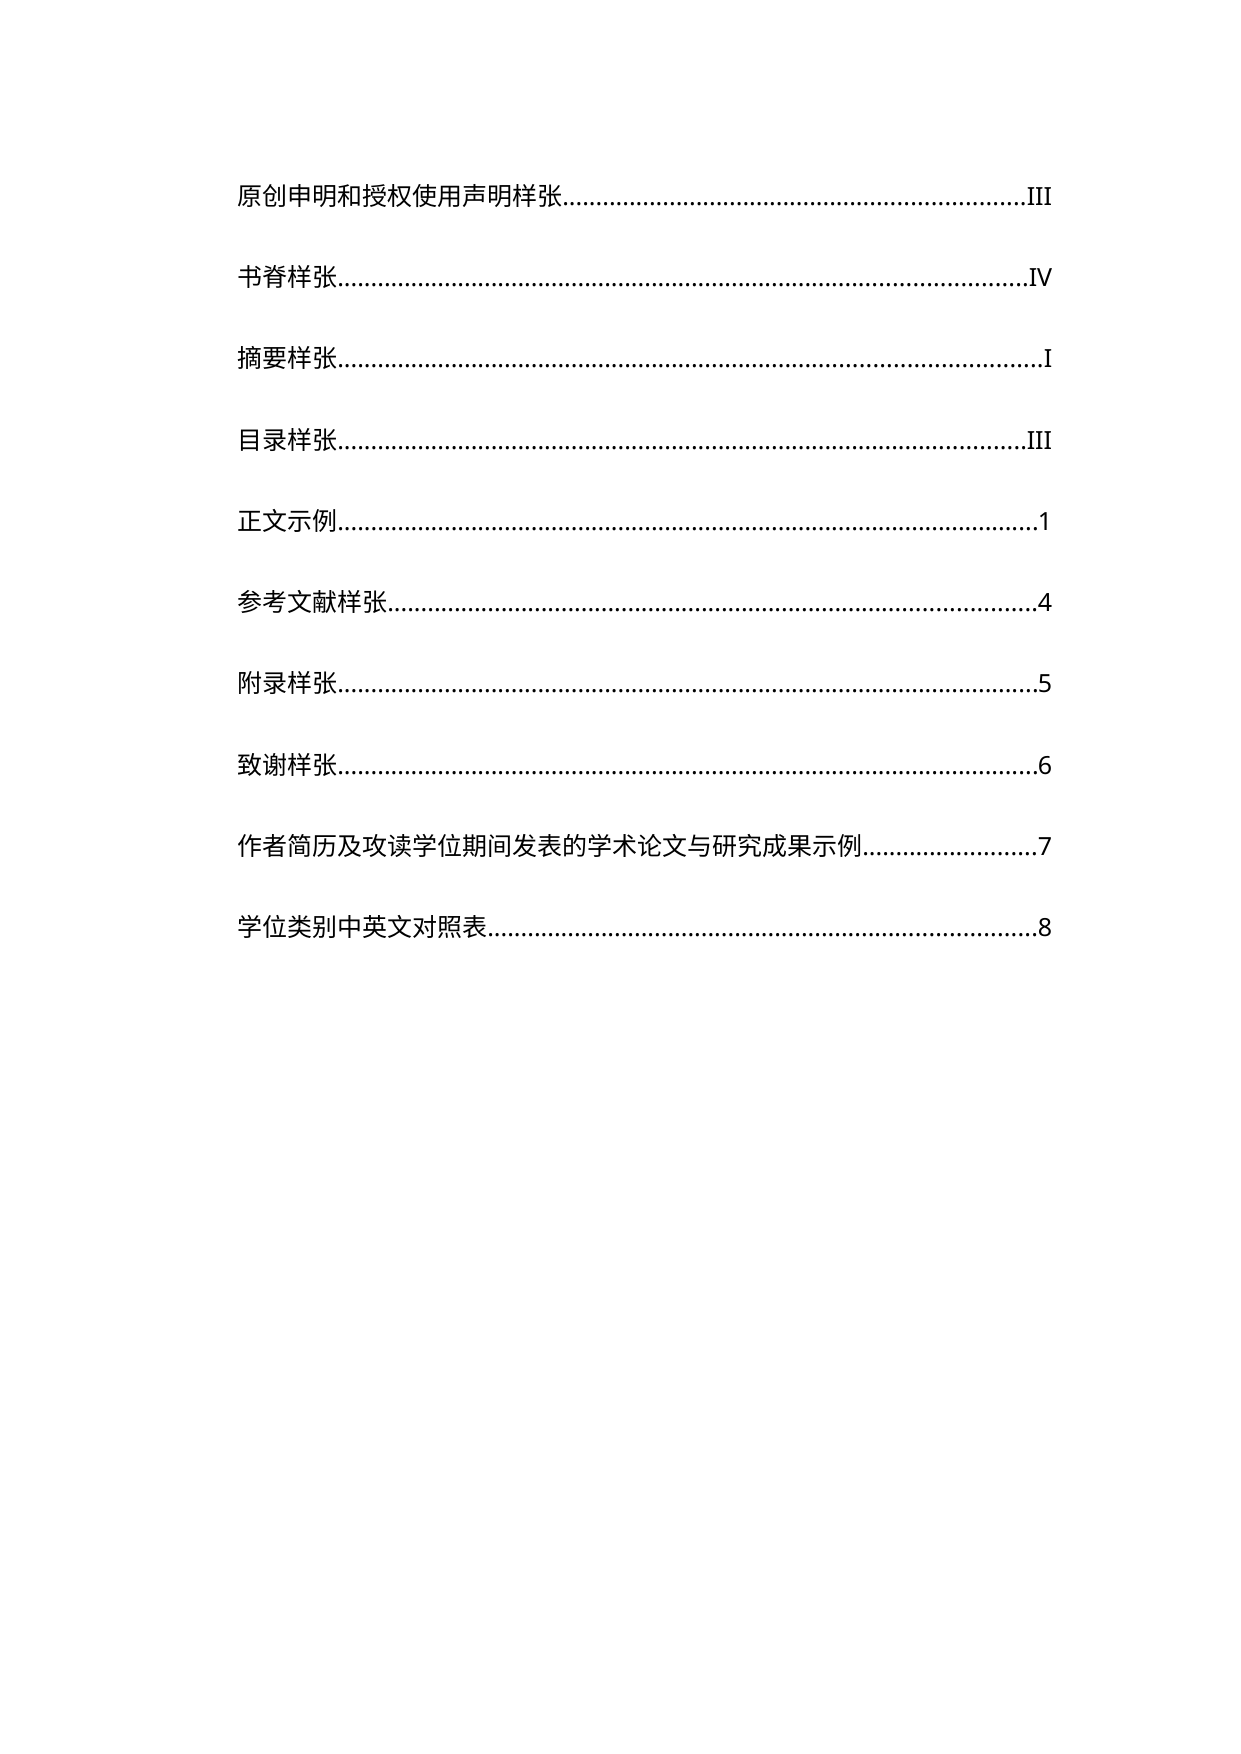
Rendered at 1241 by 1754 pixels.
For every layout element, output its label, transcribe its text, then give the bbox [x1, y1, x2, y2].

text 作者简历及攻读学位期间发表的学术论文与研究成果示例 7 [187, 812, 1053, 877]
text 学位类别中英文对照表 8 [187, 893, 1053, 958]
text 附录样张 5 [187, 649, 1053, 714]
text 原创申明和授权使用声明样张 III [187, 162, 1053, 227]
text 摘要样张 I [187, 324, 1053, 389]
text 书脊样张 IV [187, 243, 1053, 308]
text 目录样张 III [187, 406, 1053, 471]
text 正文示例 1 [187, 487, 1053, 552]
text 参考文献样张 4 [187, 568, 1053, 633]
text 致谢样张 6 [187, 731, 1053, 796]
